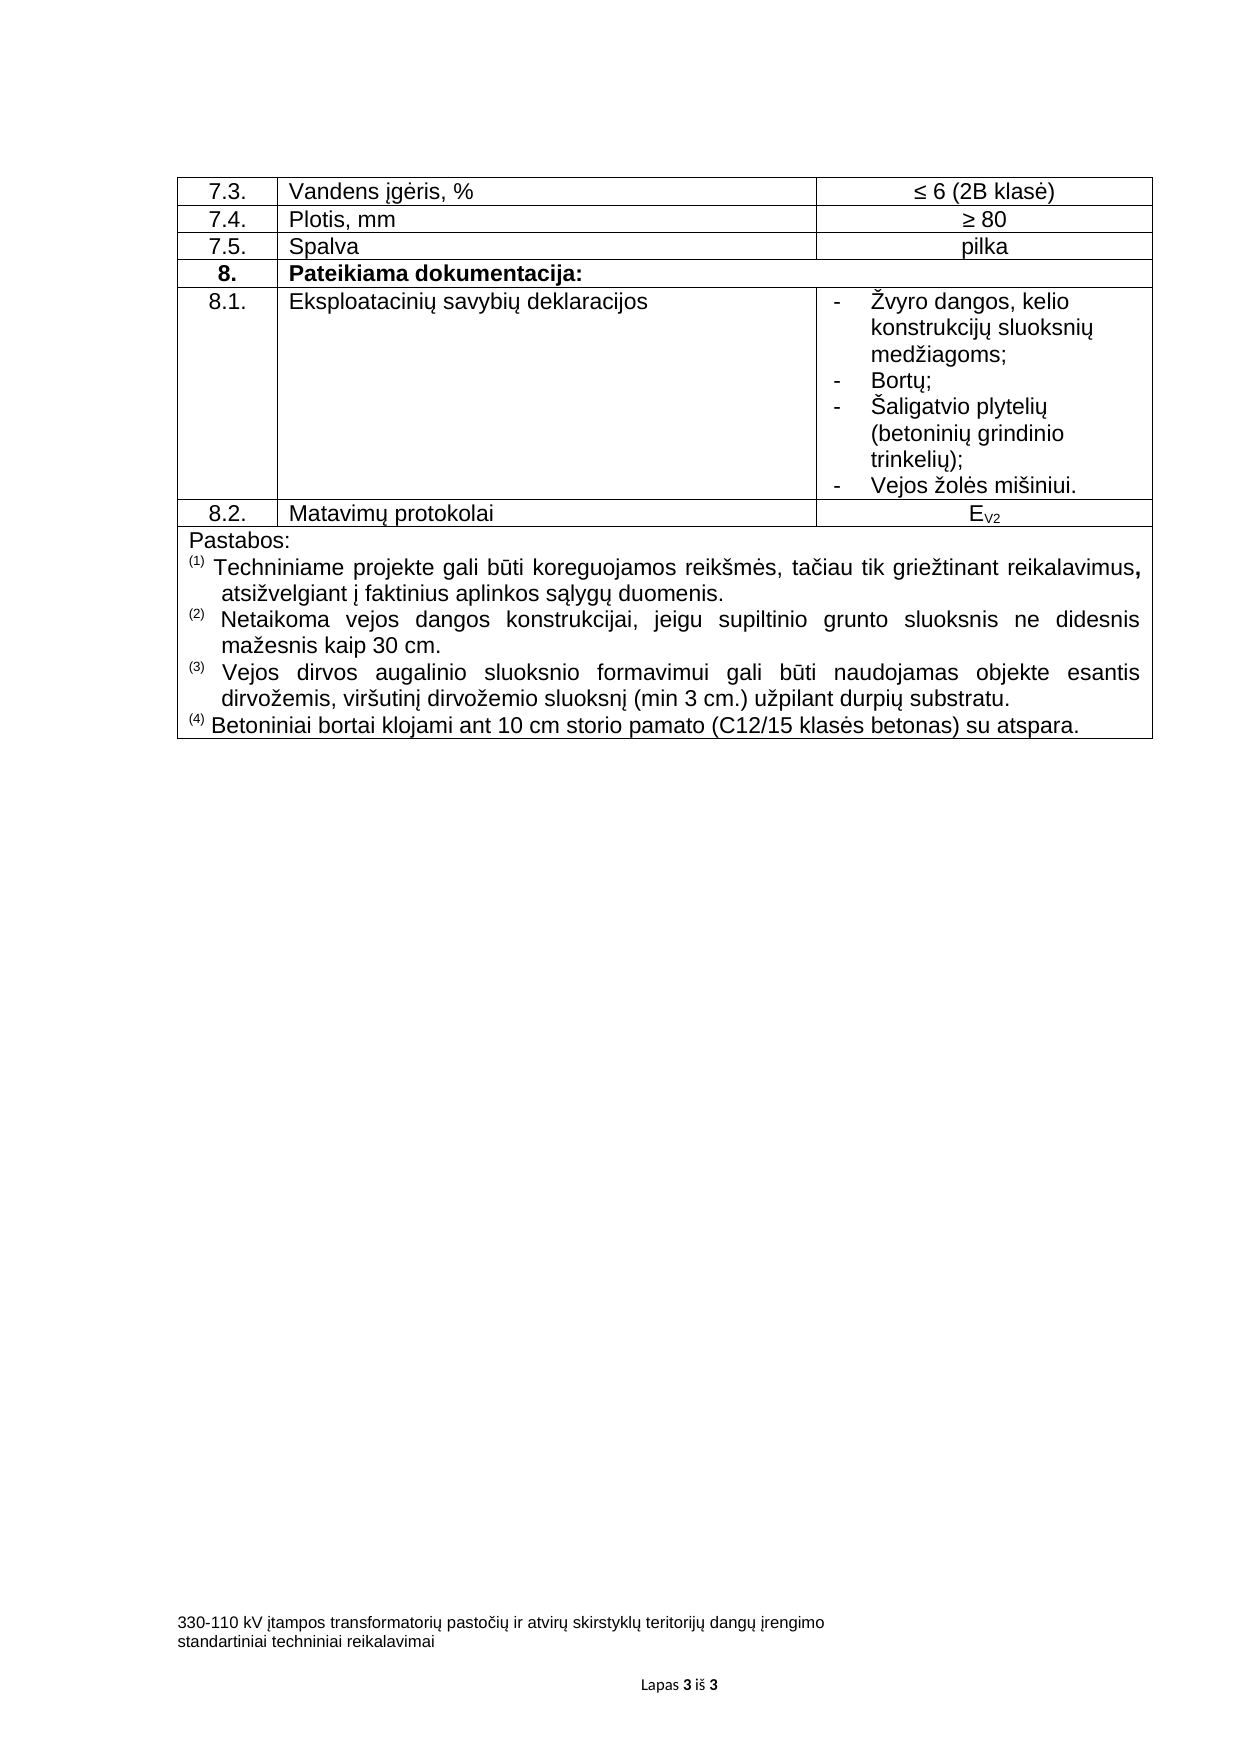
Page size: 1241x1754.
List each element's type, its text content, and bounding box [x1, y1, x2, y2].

table_cell Plotis, mm [278, 206, 816, 232]
table_cell ≤ 6 (2B klasė) [817, 178, 1152, 204]
table_cell EV2 [817, 500, 1152, 526]
table_cell Pateikiama dokumentacija: [278, 260, 1152, 287]
table_cell 7.4. [178, 206, 277, 232]
table_cell Matavimų protokolai [278, 500, 816, 526]
table_cell 7.5. [178, 233, 277, 259]
table_cell ≥ 80 [817, 206, 1152, 232]
table_cell pilka [817, 233, 1152, 259]
table_cell Žvyro dangos, kelio konstrukcijų sluoksnių medžiagoms; Bortų; Šaligatvio plytelių (betoninių grindinio trinkelių); Vejos žolės mišiniui. [817, 288, 1152, 499]
table_cell 7.3. [178, 178, 277, 204]
table_cell 8.1. [178, 288, 277, 499]
table_cell Pastabos: (1) Techniniame projekte gali būti koreguojamos reikšmės, tačiau tik griežtinant reikalavimus, atsižvelgiant į faktinius aplinkos sąlygų duomenis. (2) Netaikoma vejos dangos konstrukcijai, jeigu supiltinio grunto sluoksnis ne didesnis mažesnis kaip 30 cm. (3) Vejos dirvos augalinio sluoksnio formavimui gali būti naudojamas objekte esantis dirvožemis, viršutinį dirvožemio sluoksnį (min 3 cm.) užpilant durpių substratu. (4) Betoniniai bortai klojami ant 10 cm storio pamato (C12/15 klasės betonas) su atspara. [178, 527, 1152, 738]
table_cell 8. [178, 260, 277, 287]
table_cell 8.2. [178, 500, 277, 526]
table_cell Vandens įgėris, % [278, 178, 816, 204]
table_cell Eksploatacinių savybių deklaracijos [278, 288, 816, 499]
table_cell Spalva [278, 233, 816, 259]
